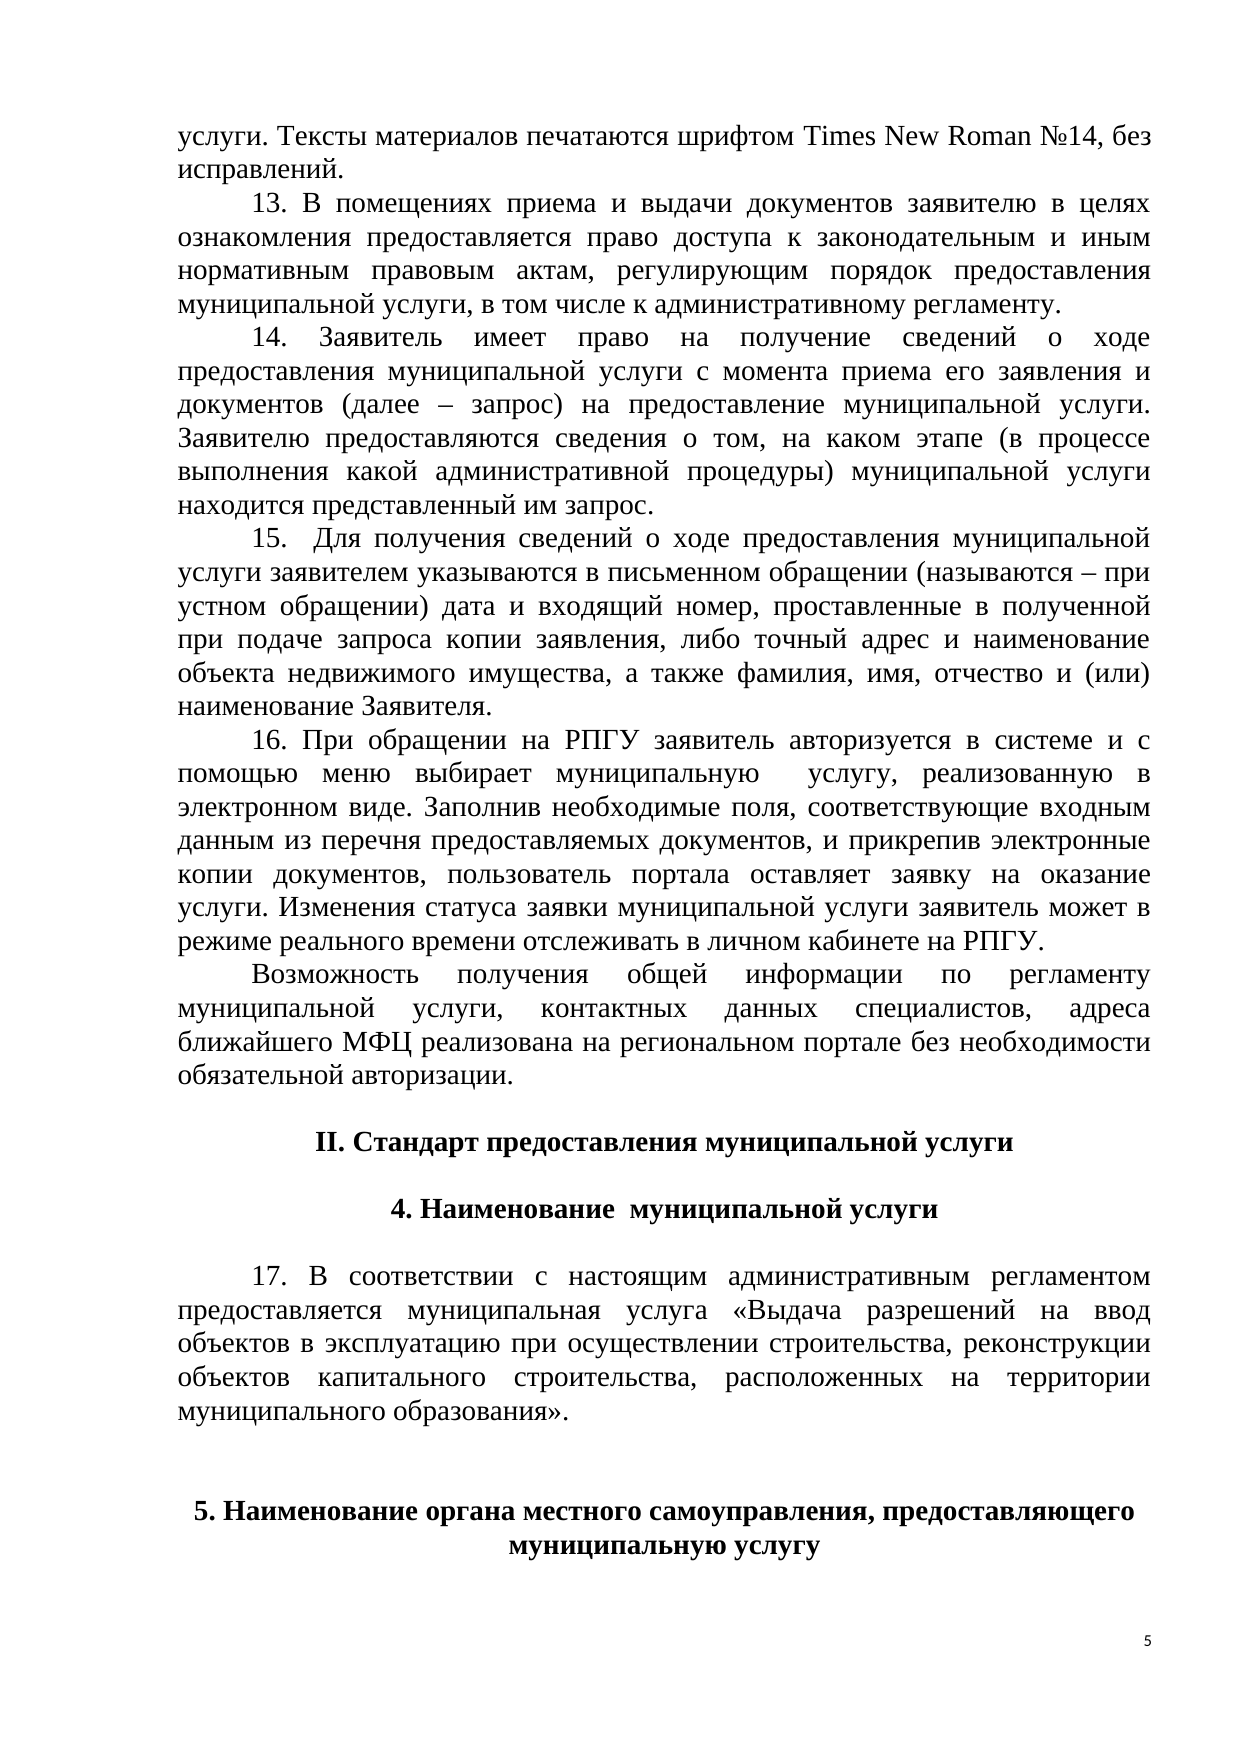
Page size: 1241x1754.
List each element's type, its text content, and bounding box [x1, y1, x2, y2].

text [177, 118, 1152, 185]
text 4. Наименование муниципальной услуги [177, 1191, 1152, 1225]
text 17. В соответствии с настоящим административным регламентом предоставляется муниципальная услуга «Выдача разрешений на ввод объектов в эксплуатацию при осуществлении строительства, реконструкции объектов капитального строительства, расположенных на территории муниципального образования». [177, 1258, 1152, 1426]
text Возможность получения общей информации по регламенту муниципальной услуги, контактных данных специалистов, адреса ближайшего МФЦ реализована на региональном портале без необходимости обязательной авторизации. [177, 957, 1152, 1091]
text 15. Для получения сведений о ходе предоставления муниципальной услуги заявителем указываются в письменном обращении (называются – при устном обращении) дата и входящий номер, проставленные в полученной при подаче запроса копии заявления, либо точный адрес и наименование объекта недвижимого имущества, а также фамилия, имя, отчество и (или) наименование Заявителя. [177, 521, 1152, 722]
text 13. В помещениях приема и выдачи документов заявителю в целях ознакомления предоставляется право доступа к законодательным и иным нормативным правовым актам, регулирующим порядок предоставления муниципальной услуги, в том числе к административному регламенту. [177, 185, 1152, 319]
text 5. Наименование органа местного самоуправления, предоставляющего муниципальную услугу [177, 1493, 1152, 1560]
text II. Стандарт предоставления муниципальной услуги [177, 1124, 1152, 1158]
text 14. Заявитель имеет право на получение сведений о ходе предоставления муниципальной услуги с момента приема его заявления и документов (далее – запрос) на предоставление муниципальной услуги. Заявителю предоставляются сведения о том, на каком этапе (в процессе выполнения какой административной процедуры) муниципальной услуги находится представленный им запрос. [177, 319, 1152, 521]
text 16. При обращении на РПГУ заявитель авторизуется в системе и с помощью меню выбирает муниципальную услугу, реализованную в электронном виде. Заполнив необходимые поля, соответствующие входным данным из перечня предоставляемых документов, и прикрепив электронные копии документов, пользователь портала оставляет заявку на оказание услуги. Изменения статуса заявки муниципальной услуги заявитель может в режиме реального времени отслеживать в личном кабинете на РПГУ. [177, 722, 1152, 957]
